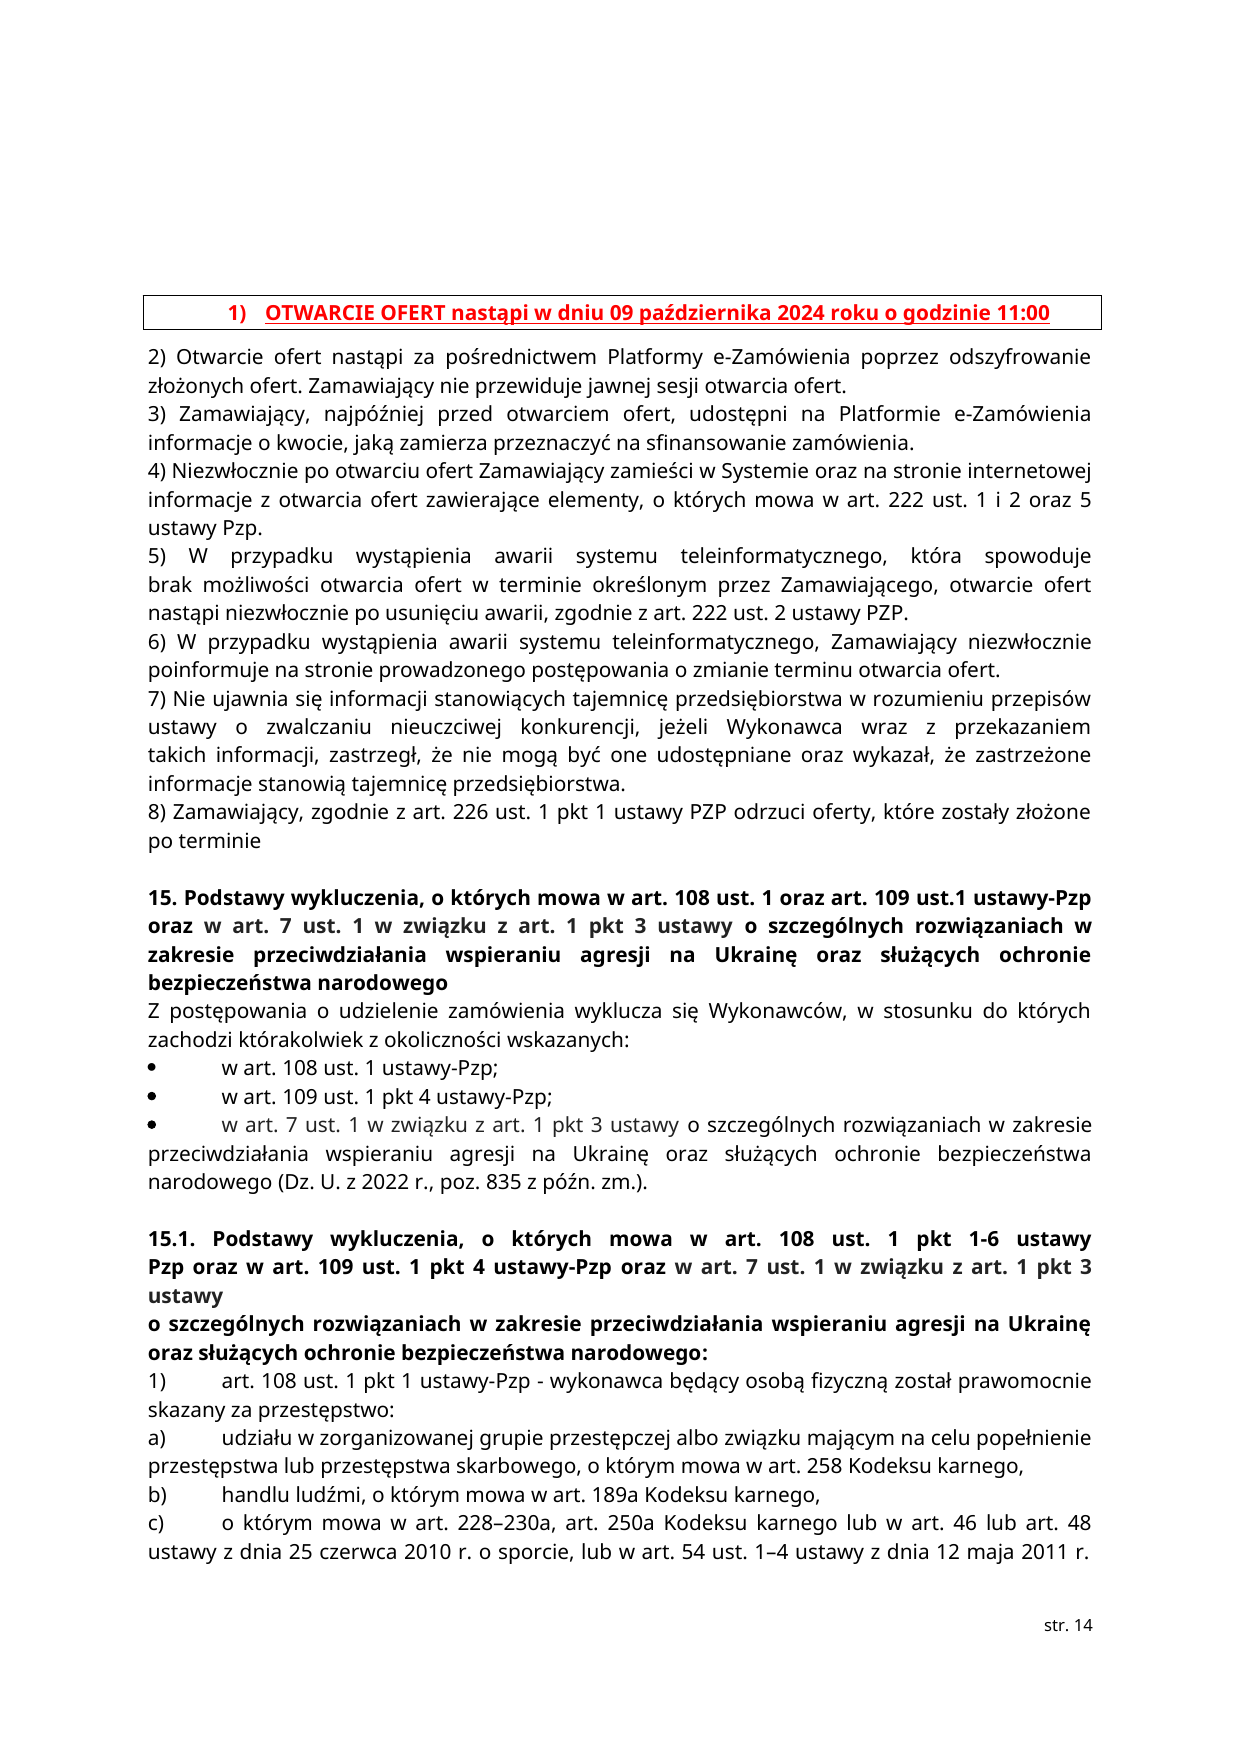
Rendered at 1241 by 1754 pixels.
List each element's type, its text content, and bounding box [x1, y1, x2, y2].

text 4) Niezwłocznie po otwarciu ofert Zamawiający zamieści w Systemie oraz na stronie internetowej informacje z otwarcia ofert zawierające elementy, o których mowa w art. 222 ust. 1 i 2 oraz 5 ustawy Pzp. [148, 456, 1092, 542]
text b) handlu ludźmi, o którym mowa w art. 189a Kodeksu karnego, [148, 1480, 1092, 1508]
list w art. 109 ust. 1 pkt 4 ustawy-Pzp; [148, 1082, 1092, 1110]
list w art. 7 ust. 1 w związku z art. 1 pkt 3 ustawy o szczególnych rozwiązaniach w zakresie przeciwdziałania wspieraniu agresji na Ukrainę oraz służących ochronie bezpieczeństwa narodowego (Dz. U. z 2022 r., poz. 835 z późn. zm.). [148, 1110, 1092, 1196]
text 3) Zamawiający, najpóźniej przed otwarciem ofert, udostępni na Platformie e-Zamówienia informacje o kwocie, jaką zamierza przeznaczyć na sfinansowanie zamówienia. [148, 399, 1092, 456]
text 7) Nie ujawnia się informacji stanowiących tajemnicę przedsiębiorstwa w rozumieniu przepisów ustawy o zwalczaniu nieuczciwej konkurencji, jeżeli Wykonawca wraz z przekazaniem takich informacji, zastrzegł, że nie mogą być one udostępniane oraz wykazał, że zastrzeżone informacje stanowią tajemnicę przedsiębiorstwa. [148, 684, 1092, 797]
list art. 108 ust. 1 pkt 1 ustawy-Pzp - wykonawca będący osobą fizyczną został prawomocnie skazany za przestępstwo: [148, 1366, 1092, 1423]
text 15.1. Podstawy wykluczenia, o których mowa w art. 108 ust. 1 pkt 1-6 ustawy Pzp oraz w art. 109 ust. 1 pkt 4 ustawy-Pzp oraz w art. 7 ust. 1 w związku z art. 1 pkt 3 ustawy o szczególnych rozwiązaniach w zakresie przeciwdziałania wspieraniu agresji na Ukrainę oraz służących ochronie bezpieczeństwa narodowego: [148, 1224, 1092, 1366]
text 6) W przypadku wystąpienia awarii systemu teleinformatycznego, Zamawiający niezwłocznie poinformuje na stronie prowadzonego postępowania o zmianie terminu otwarcia ofert. [148, 627, 1092, 684]
text 15. Podstawy wykluczenia, o których mowa w art. 108 ust. 1 oraz art. 109 ust.1 ustawy-Pzp oraz w art. 7 ust. 1 w związku z art. 1 pkt 3 ustawy o szczególnych rozwiązaniach w zakresie przeciwdziałania wspieraniu agresji na Ukrainę oraz służących ochronie bezpieczeństwa narodowego [148, 883, 1092, 997]
list w art. 108 ust. 1 ustawy-Pzp; [148, 1053, 1092, 1082]
list Z postępowania o udzielenie zamówienia wyklucza się Wykonawców, w stosunku do których zachodzi którakolwiek z okoliczności wskazanych: [148, 997, 1092, 1053]
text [148, 1508, 1092, 1565]
text 2) Otwarcie ofert nastąpi za pośrednictwem Platformy e-Zamówienia poprzez odszyfrowanie złożonych ofert. Zamawiający nie przewiduje jawnej sesji otwarcia ofert. [148, 342, 1092, 399]
text 5) W przypadku wystąpienia awarii systemu teleinformatycznego, która spowoduje brak możliwości otwarcia ofert w terminie określonym przez Zamawiającego, otwarcie ofert nastąpi niezwłocznie po usunięciu awarii, zgodnie z art. 222 ust. 2 ustawy PZP. [148, 542, 1092, 627]
text a) udziału w zorganizowanej grupie przestępczej albo związku mającym na celu popełnienie przestępstwa lub przestępstwa skarbowego, o którym mowa w art. 258 Kodeksu karnego, [148, 1423, 1092, 1480]
list OTWARCIE OFERT nastąpi w dniu 09 października 2024 roku o godzinie 11:00 [144, 296, 1101, 329]
text 8) Zamawiający, zgodnie z art. 226 ust. 1 pkt 1 ustawy PZP odrzuci oferty, które zostały złożone po terminie [148, 797, 1092, 854]
